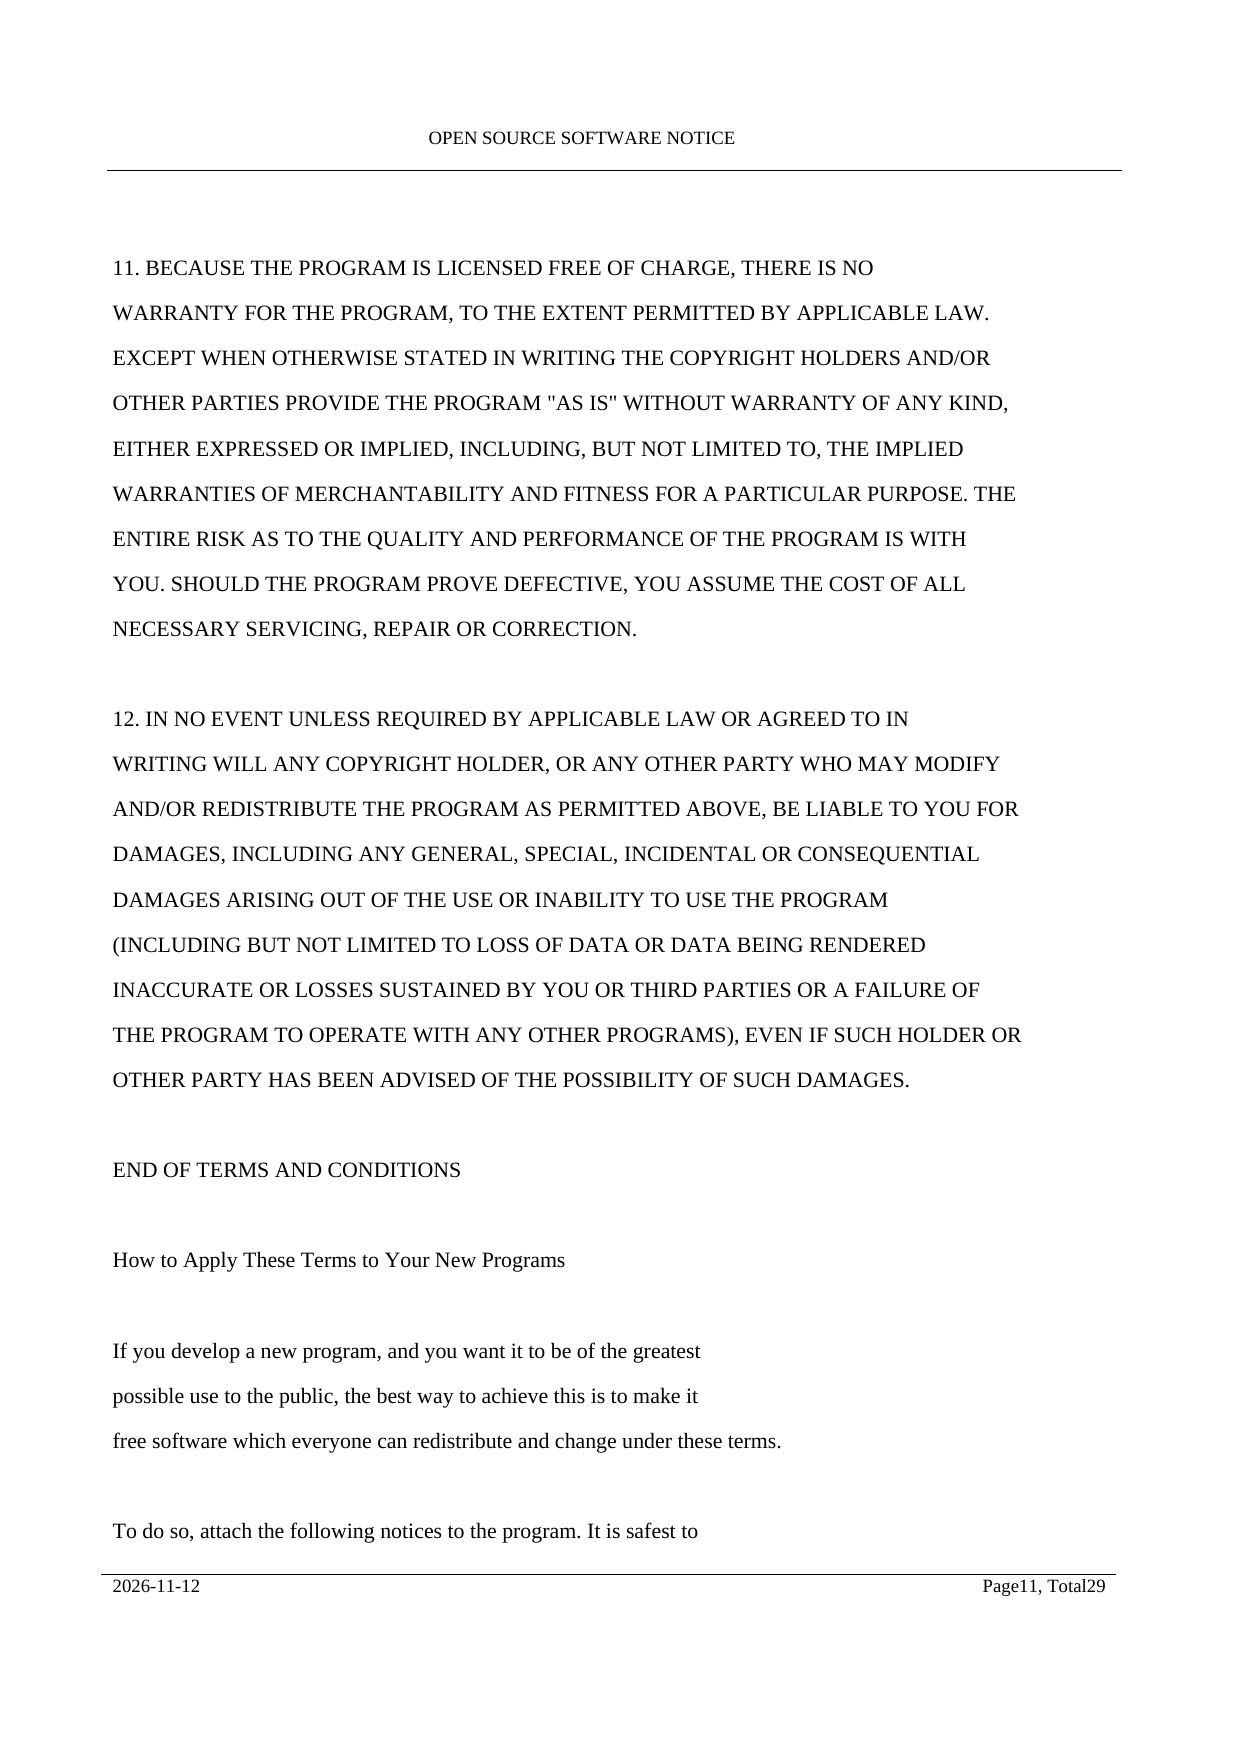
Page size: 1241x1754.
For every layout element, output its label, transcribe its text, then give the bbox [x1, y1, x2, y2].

text 12. IN NO EVENT UNLESS REQUIRED BY APPLICABLE LAW OR AGREED TO IN [112, 702, 1128, 735]
text How to Apply These Terms to Your New Programs [112, 1244, 1128, 1276]
text If you develop a new program, and you want it to be of the greatest [112, 1334, 1128, 1366]
text (INCLUDING BUT NOT LIMITED TO LOSS OF DATA OR DATA BEING RENDERED [112, 928, 1128, 961]
text free software which everyone can redistribute and change under these terms. [112, 1424, 1128, 1457]
text OTHER PARTIES PROVIDE THE PROGRAM "AS IS" WITHOUT WARRANTY OF ANY KIND, [112, 387, 1128, 419]
text YOU. SHOULD THE PROGRAM PROVE DEFECTIVE, YOU ASSUME THE COST OF ALL [112, 567, 1128, 600]
text EXCEPT WHEN OTHERWISE STATED IN WRITING THE COPYRIGHT HOLDERS AND/OR [112, 342, 1128, 374]
text WARRANTY FOR THE PROGRAM, TO THE EXTENT PERMITTED BY APPLICABLE LAW. [112, 297, 1128, 329]
text possible use to the public, the best way to achieve this is to make it [112, 1379, 1128, 1412]
text WRITING WILL ANY COPYRIGHT HOLDER, OR ANY OTHER PARTY WHO MAY MODIFY [112, 748, 1128, 780]
text THE PROGRAM TO OPERATE WITH ANY OTHER PROGRAMS), EVEN IF SUCH HOLDER OR [112, 1018, 1128, 1051]
text DAMAGES ARISING OUT OF THE USE OR INABILITY TO USE THE PROGRAM [112, 883, 1128, 915]
text ENTIRE RISK AS TO THE QUALITY AND PERFORMANCE OF THE PROGRAM IS WITH [112, 522, 1128, 554]
text To do so, attach the following notices to the program. It is safest to [112, 1514, 1128, 1547]
text DAMAGES, INCLUDING ANY GENERAL, SPECIAL, INCIDENTAL OR CONSEQUENTIAL [112, 838, 1128, 870]
text AND/OR REDISTRIBUTE THE PROGRAM AS PERMITTED ABOVE, BE LIABLE TO YOU FOR [112, 793, 1128, 825]
text NECESSARY SERVICING, REPAIR OR CORRECTION. [112, 612, 1128, 645]
text WARRANTIES OF MERCHANTABILITY AND FITNESS FOR A PARTICULAR PURPOSE. THE [112, 477, 1128, 509]
text 11. BECAUSE THE PROGRAM IS LICENSED FREE OF CHARGE, THERE IS NO [112, 251, 1128, 284]
text OTHER PARTY HAS BEEN ADVISED OF THE POSSIBILITY OF SUCH DAMAGES. [112, 1063, 1128, 1096]
text INACCURATE OR LOSSES SUSTAINED BY YOU OR THIRD PARTIES OR A FAILURE OF [112, 973, 1128, 1006]
text END OF TERMS AND CONDITIONS [112, 1153, 1128, 1186]
text EITHER EXPRESSED OR IMPLIED, INCLUDING, BUT NOT LIMITED TO, THE IMPLIED [112, 432, 1128, 464]
